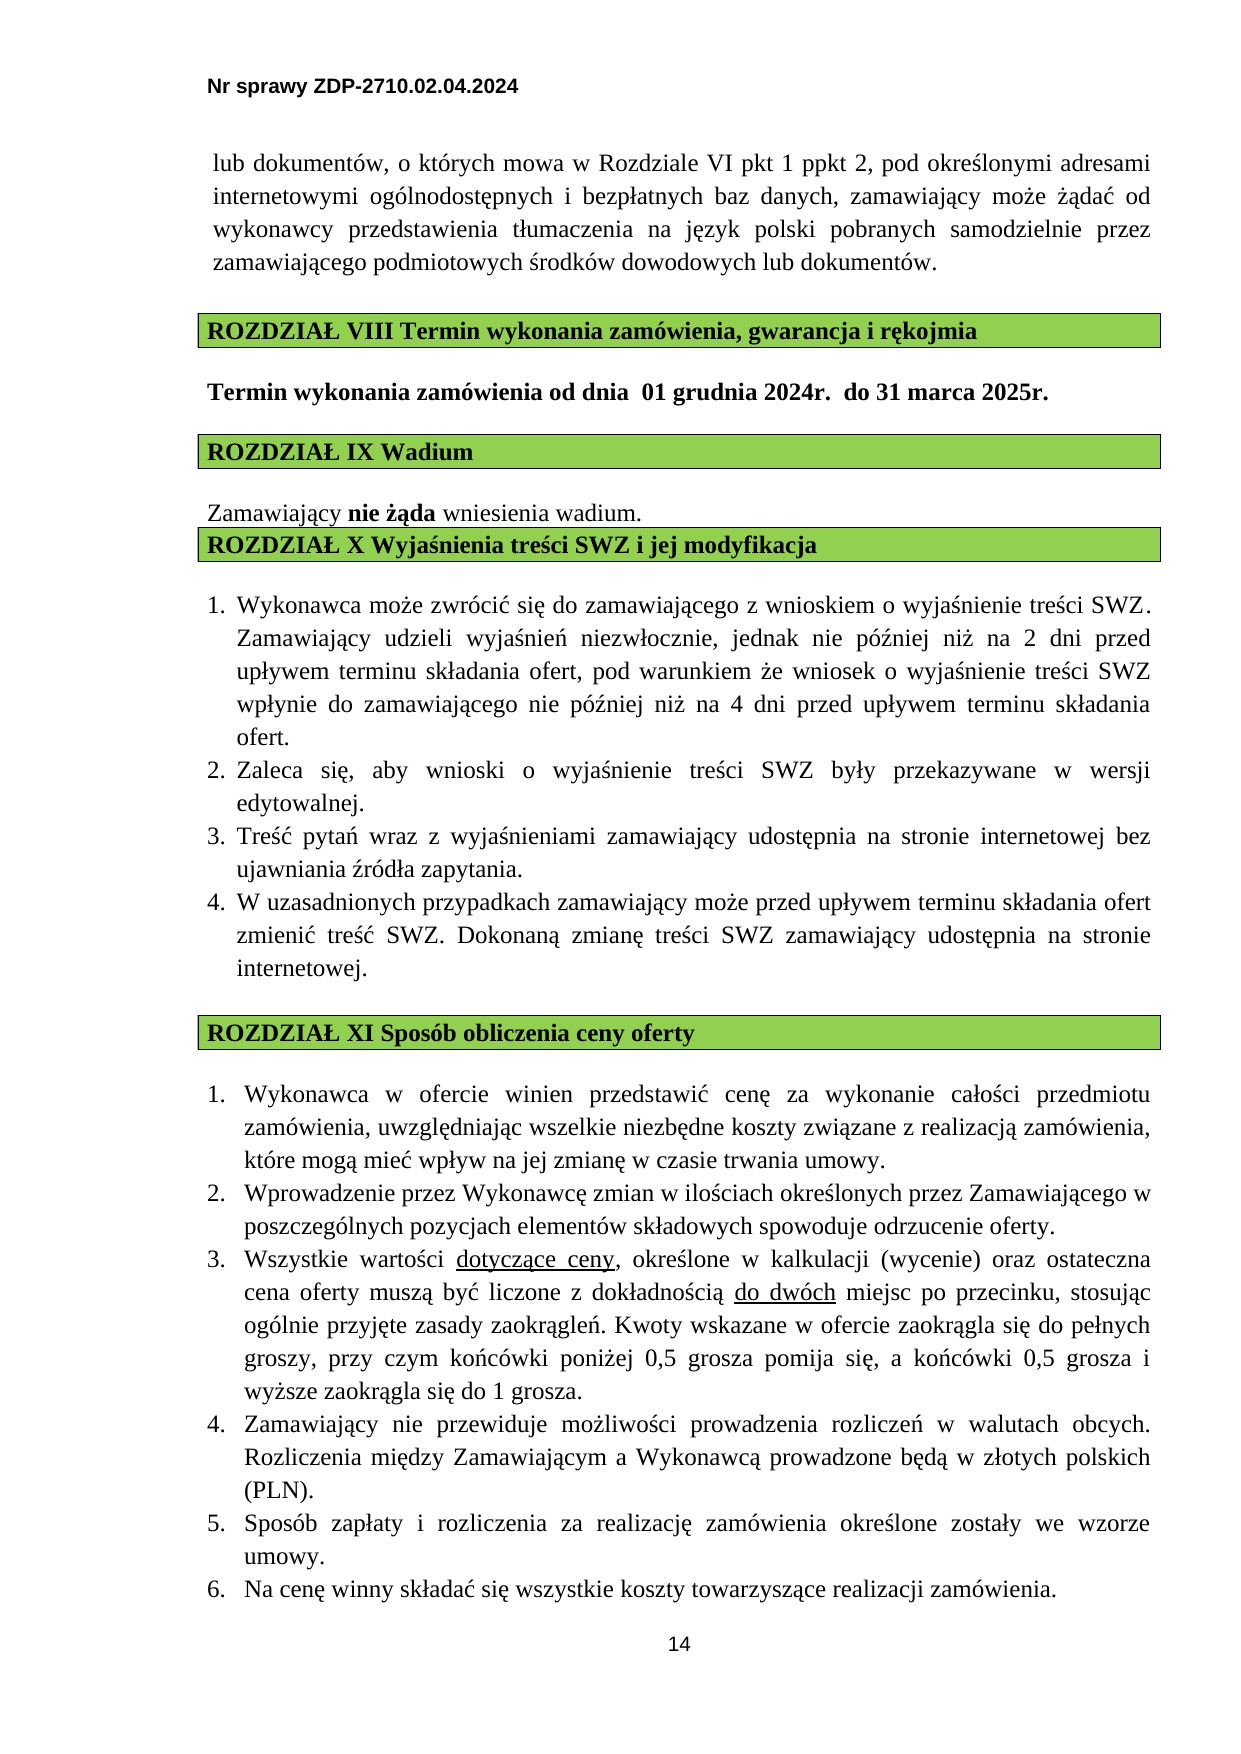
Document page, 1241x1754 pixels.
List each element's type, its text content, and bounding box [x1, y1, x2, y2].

list Zamawiający nie przewiduje możliwości prowadzenia rozliczeń w walutach obcych. Rozliczenia między Zamawiającym a Wykonawcą prowadzone będą w złotych polskich (PLN). [207, 1409, 1152, 1504]
subtitle ROZDZIAŁ X Wyjaśnienia treści SWZ i jej modyfikacja [199, 528, 1160, 561]
list Na cenę winny składać się wszystkie koszty towarzyszące realizacji zamówienia. [207, 1574, 1152, 1603]
list Wprowadzenie przez Wykonawcę zmian w ilościach określonych przez Zamawiającego w poszczególnych pozycjach elementów składowych spowoduje odrzucenie oferty. [207, 1178, 1152, 1240]
subtitle ROZDZIAŁ XI Sposób obliczenia ceny oferty [199, 1016, 1160, 1049]
list Wszystkie wartości dotyczące ceny, określone w kalkulacji (wycenie) oraz ostateczna cena oferty muszą być liczone z dokładnością do dwóch miejsc po przecinku, stosując ogólnie przyjęte zasady zaokrągleń. Kwoty wskazane w ofercie zaokrągla się do pełnych groszy, przy czym końcówki poniżej 0,5 grosza pomija się, a końcówki 0,5 grosza i wyższe zaokrągla się do 1 grosza. [207, 1244, 1152, 1405]
list Sposób zapłaty i rozliczenia za realizację zamówienia określone zostały we wzorze umowy. [207, 1508, 1152, 1570]
list Zaleca się, aby wnioski o wyjaśnienie treści SWZ były przekazywane w wersji edytowalnej. [207, 755, 1152, 817]
list Treść pytań wraz z wyjaśnieniami zamawiający udostępnia na stronie internetowej bez ujawniania źródła zapytania. [207, 821, 1152, 883]
list W uzasadnionych przypadkach zamawiający może przed upływem terminu składania ofert zmienić treść SWZ. Dokonaną zmianę treści SWZ zamawiający udostępnia na stronie internetowej. [207, 887, 1152, 982]
subtitle ROZDZIAŁ IX Wadium [199, 435, 1160, 468]
list Wykonawca w ofercie winien przedstawić cenę za wykonanie całości przedmiotu zamówienia, uwzględniając wszelkie niezbędne koszty związane z realizacją zamówienia, które mogą mieć wpływ na jej zmianę w czasie trwania umowy. [207, 1079, 1152, 1174]
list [213, 242, 1152, 276]
text Termin wykonania zamówienia od dnia 01 grudnia 2024r. do 31 marca 2025r. [207, 377, 1152, 405]
text Zamawiający nie żąda wniesienia wadium. [207, 498, 1152, 527]
text ROZDZIAŁ VIII Termin wykonania zamówienia, gwarancja i rękojmia [199, 314, 1160, 347]
list Wykonawca może zwrócić się do zamawiającego z wnioskiem o wyjaśnienie treści SWZ. Zamawiający udzieli wyjaśnień niezwłocznie, jednak nie później niż na 2 dni przed upływem terminu składania ofert, pod warunkiem że wniosek o wyjaśnienie treści SWZ wpłynie do zamawiającego nie później niż na 4 dni przed upływem terminu składania ofert. [207, 590, 1152, 751]
